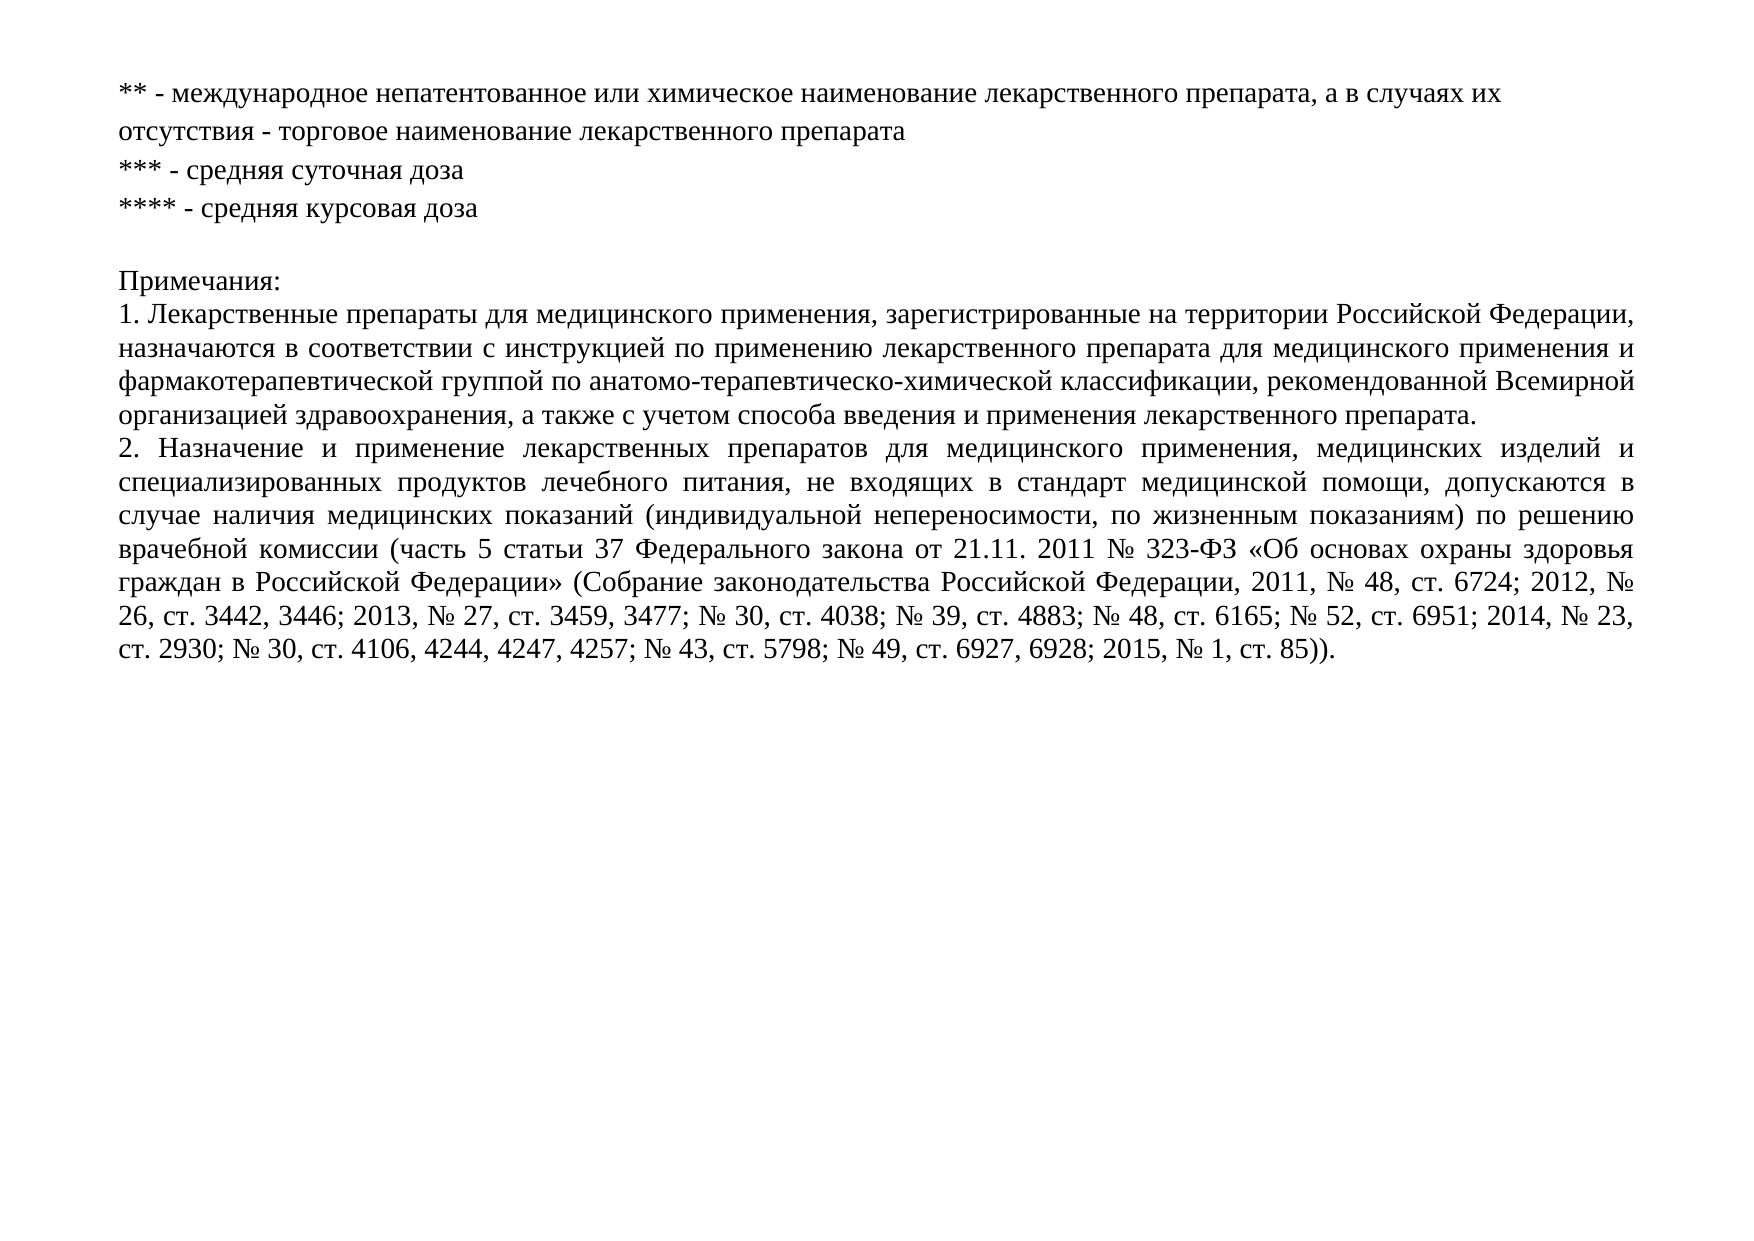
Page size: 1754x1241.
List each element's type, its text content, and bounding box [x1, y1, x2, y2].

text 2. Назначение и применение лекарственных препаратов для медицинского применения, медицинских изделий и специализированных продуктов лечебного питания, не входящих в стандарт медицинской помощи, допускаются в случае наличия медицинских показаний (индивидуальной непереносимости, по жизненным показаниям) по решению врачебной комиссии (часть 5 статьи 37 Федерального закона от 21.11. 2011 № 323-ФЗ «Об основах охраны здоровья граждан в Российской Федерации» (Собрание законодательства Российской Федерации, 2011, № 48, ст. 6724; 2012, № 26, ст. 3442, 3446; 2013, № 27, ст. 3459, 3477; № 30, ст. 4038; № 39, ст. 4883; № 48, ст. 6165; № 52, ст. 6951; 2014, № 23, ст. 2930; № 30, ст. 4106, 4244, 4247, 4257; № 43, ст. 5798; № 49, ст. 6927, 6928; 2015, № 1, ст. 85)). [118, 430, 1636, 665]
text 1. Лекарственные препараты для медицинского применения, зарегистрированные на территории Российской Федерации, назначаются в соответствии с инструкцией по применению лекарственного препарата для медицинского применения и фармакотерапевтической группой по анатомо-терапевтическо-химической классификации, рекомендованной Всемирной организацией здравоохранения, а также с учетом способа введения и применения лекарственного препарата. [118, 296, 1636, 430]
text ** - международное непатентованное или химическое наименование лекарственного препарата, а в случаях их отсутствия - торговое наименование лекарственного препарата [118, 75, 1636, 147]
text Примечания: [118, 263, 1636, 296]
text *** - средняя суточная доза [118, 152, 1636, 186]
text **** - средняя курсовая доза [118, 191, 1636, 224]
